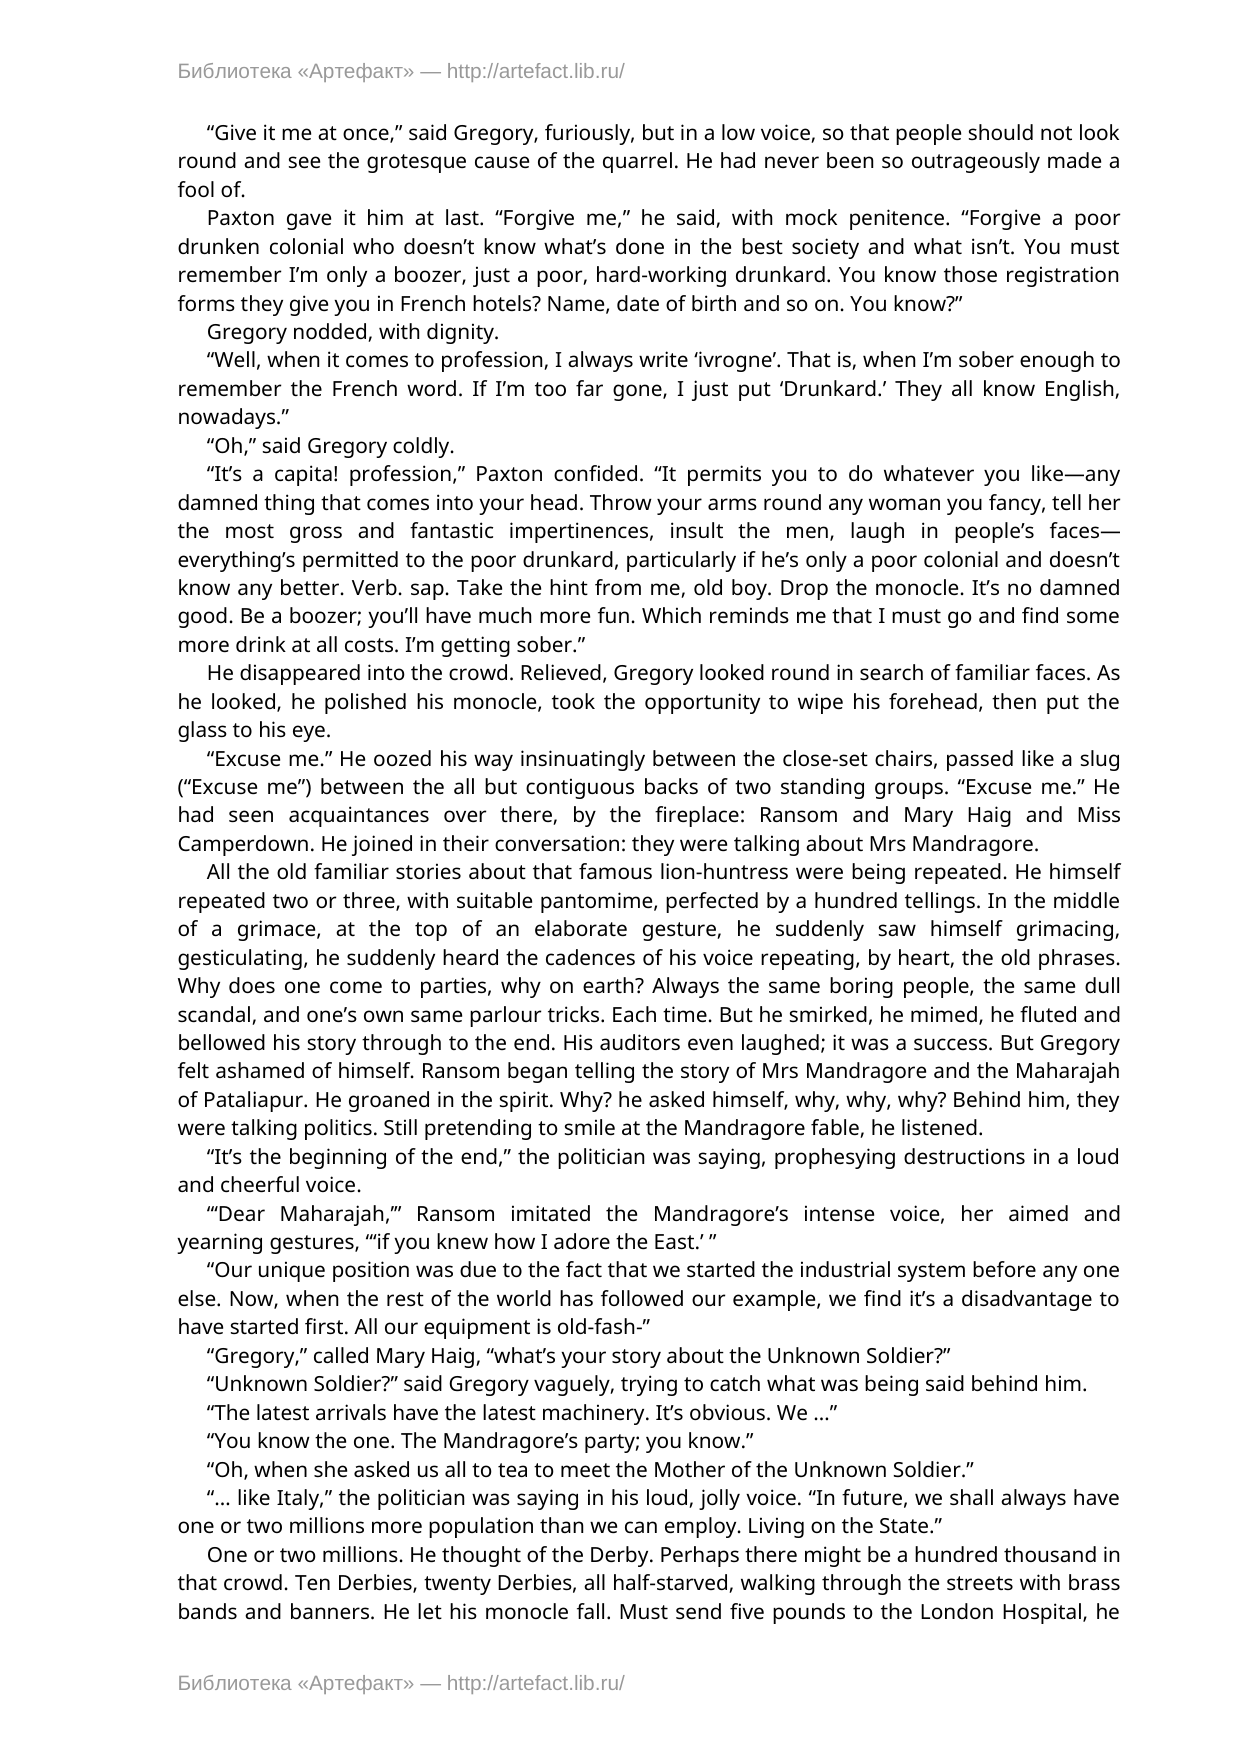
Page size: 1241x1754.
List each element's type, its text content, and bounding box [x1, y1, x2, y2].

text “… like Italy,” the politician was saying in his loud, jolly voice. “In future, we shall always have one or two millions more population than we can employ. Living on the State.” [177, 1483, 1122, 1540]
text He disappeared into the crowd. Relieved, Gregory looked round in search of familiar faces. As he looked, he polished his monocle, took the opportunity to wipe his forehead, then put the glass to his eye. [177, 658, 1122, 744]
text “Our unique position was due to the fact that we started the industrial system before any one else. Now, when the rest of the world has followed our example, we find it’s a disadvantage to have started first. All our equipment is old-fash-” [177, 1256, 1122, 1341]
text “It’s a capita! profession,” Paxton confided. “It permits you to do whatever you like—any damned thing that comes into your head. Throw your arms round any woman you fancy, tell her the most gross and fantastic impertinences, insult the men, laugh in people’s faces—everything’s permitted to the poor drunkard, particularly if he’s only a poor colonial and doesn’t know any better. Verb. sap. Take the hint from me, old boy. Drop the monocle. It’s no damned good. Be a boozer; you’ll have much more fun. Which reminds me that I must go and find some more drink at all costs. I’m getting sober.” [177, 459, 1122, 658]
text “You know the one. The Mandragore’s party; you know.” [177, 1426, 1122, 1455]
text “The latest arrivals have the latest machinery. It’s obvious. We …” [177, 1398, 1122, 1426]
text “Gregory,” called Mary Haig, “what’s your story about the Unknown Soldier?” [177, 1341, 1122, 1369]
text All the old familiar stories about that famous lion-huntress were being repeated. He himself repeated two or three, with suitable pantomime, perfected by a hundred tellings. In the middle of a grimace, at the top of an elaborate gesture, he suddenly saw himself grimacing, gesticulating, he suddenly heard the cadences of his voice repeating, by heart, the old phrases. Why does one come to parties, why on earth? Always the same boring people, the same dull scandal, and one’s own same parlour tricks. Each time. But he smirked, he mimed, he fluted and bellowed his story through to the end. His auditors even laughed; it was a success. But Gregory felt ashamed of himself. Ransom began telling the story of Mrs Mandragore and the Maharajah of Pataliapur. He groaned in the spirit. Why? he asked himself, why, why, why? Behind him, they were talking politics. Still pretending to smile at the Mandragore fable, he listened. [177, 857, 1122, 1142]
text “Oh,” said Gregory coldly. [177, 431, 1122, 459]
text “Unknown Soldier?” said Gregory vaguely, trying to catch what was being said behind him. [177, 1369, 1122, 1398]
text “Well, when it comes to profession, I always write ‘ivrogne’. That is, when I’m sober enough to remember the French word. If I’m too far gone, I just put ‘Drunkard.’ They all know English, nowadays.” [177, 346, 1122, 431]
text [177, 1540, 1122, 1625]
text “It’s the beginning of the end,” the politician was saying, prophesying destructions in a loud and cheerful voice. [177, 1142, 1122, 1199]
text Gregory nodded, with dignity. [177, 317, 1122, 346]
text “Excuse me.” He oozed his way insinuatingly between the close-set chairs, passed like a slug (“Excuse me”) between the all but contiguous backs of two standing groups. “Excuse me.” He had seen acquaintances over there, by the fireplace: Ransom and Mary Haig and Miss Camperdown. He joined in their conversation: they were talking about Mrs Mandragore. [177, 744, 1122, 857]
text “‘Dear Maharajah,’” Ransom imitated the Mandragore’s intense voice, her aimed and yearning gestures, “‘if you knew how I adore the East.’ ” [177, 1199, 1122, 1256]
text Paxton gave it him at last. “Forgive me,” he said, with mock penitence. “Forgive a poor drunken colonial who doesn’t know what’s done in the best society and what isn’t. You must remember I’m only a boozer, just a poor, hard-working drunkard. You know those registration forms they give you in French hotels? Name, date of birth and so on. You know?” [177, 203, 1122, 317]
text “Give it me at once,” said Gregory, furiously, but in a low voice, so that people should not look round and see the grotesque cause of the quarrel. He had never been so outrageously made a fool of. [177, 118, 1122, 203]
text “Oh, when she asked us all to tea to meet the Mother of the Unknown Soldier.” [177, 1455, 1122, 1483]
